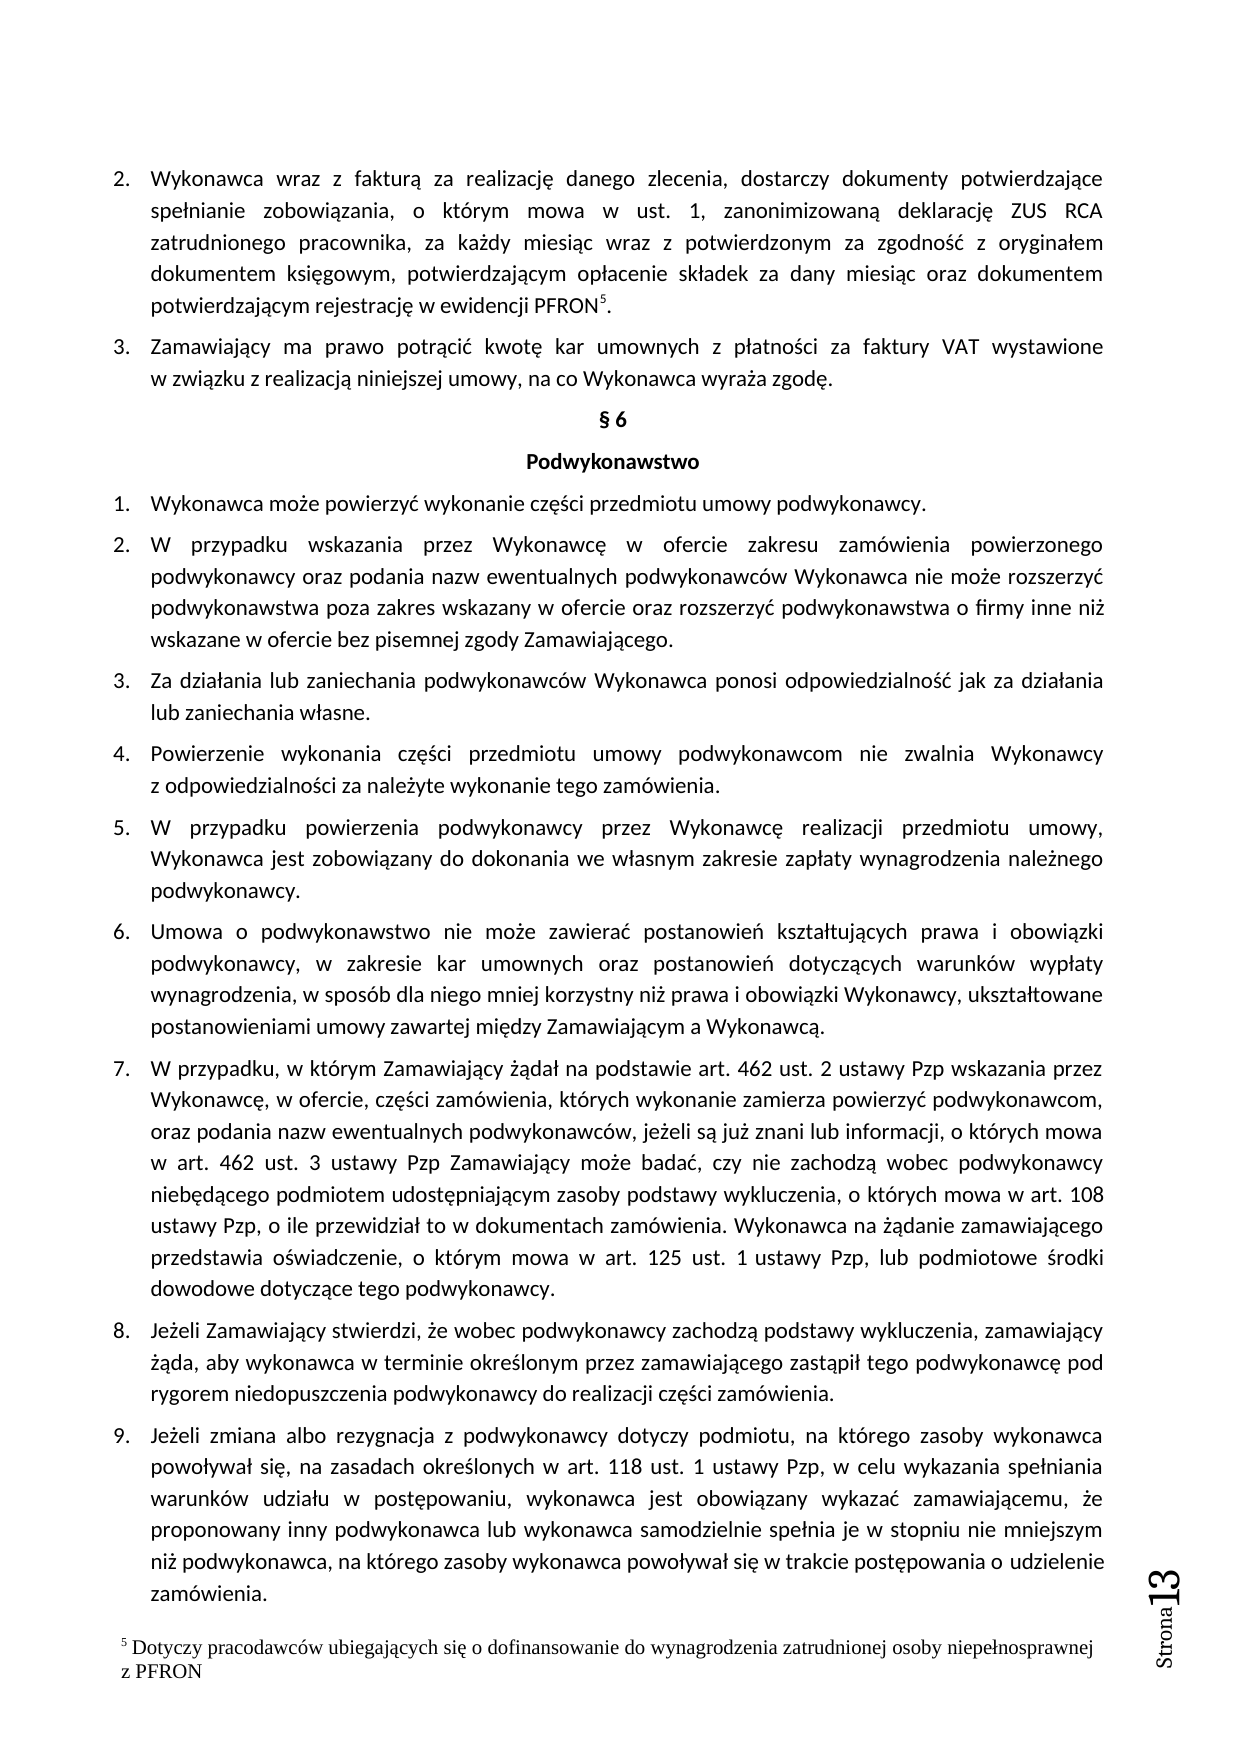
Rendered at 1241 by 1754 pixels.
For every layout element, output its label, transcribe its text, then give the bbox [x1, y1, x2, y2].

list Jeżeli Zamawiający stwierdzi, że wobec podwykonawcy zachodzą podstawy wykluczenia, zamawiający żąda, aby wykonawca w terminie określonym przez zamawiającego zastąpił tego podwykonawcę pod rygorem niedopuszczenia podwykonawcy do realizacji części zamówienia. [113, 1316, 1105, 1407]
list Umowa o podwykonawstwo nie może zawierać postanowień kształtujących prawa i obowiązki podwykonawcy, w zakresie kar umownych oraz postanowień dotyczących warunków wypłaty wynagrodzenia, w sposób dla niego mniej korzystny niż prawa i obowiązki Wykonawcy, ukształtowane postanowieniami umowy zawartej między Zamawiającym a Wykonawcą. [113, 917, 1105, 1040]
text Podwykonawstwo [121, 447, 1105, 475]
list Powierzenie wykonania części przedmiotu umowy podwykonawcom nie zwalnia Wykonawcy z odpowiedzialności za należyte wykonanie tego zamówienia. [113, 739, 1105, 799]
list Wykonawca wraz z fakturą za realizację danego zlecenia, dostarczy dokumenty potwierdzające spełnianie zobowiązania, o którym mowa w ust. 1, zanonimizowaną deklarację ZUS RCA zatrudnionego pracownika, za każdy miesiąc wraz z potwierdzonym za zgodność z oryginałem dokumentem księgowym, potwierdzającym opłacenie składek za dany miesiąc oraz dokumentem potwierdzającym rejestrację w ewidencji PFRON. [113, 164, 1105, 319]
list Wykonawca może powierzyć wykonanie części przedmiotu umowy podwykonawcy. [113, 489, 1105, 517]
text § 6 [121, 406, 1105, 433]
list Jeżeli zmiana albo rezygnacja z podwykonawcy dotyczy podmiotu, na którego zasoby wykonawca powoływał się, na zasadach określonych w art. 118 ust. 1 ustawy Pzp, w celu wykazania spełniania warunków udziału w postępowaniu, wykonawca jest obowiązany wykazać zamawiającemu, że proponowany inny podwykonawca lub wykonawca samodzielnie spełnia je w stopniu nie mniejszym niż podwykonawca, na którego zasoby wykonawca powoływał się w trakcie postępowania o udzielenie zamówienia. [113, 1421, 1105, 1607]
list W przypadku, w którym Zamawiający żądał na podstawie art. 462 ust. 2 ustawy Pzp wskazania przez Wykonawcę, w ofercie, części zamówienia, których wykonanie zamierza powierzyć podwykonawcom, oraz podania nazw ewentualnych podwykonawców, jeżeli są już znani lub informacji, o których mowa w art. 462 ust. 3 ustawy Pzp Zamawiający może badać, czy nie zachodzą wobec podwykonawcy niebędącego podmiotem udostępniającym zasoby podstawy wykluczenia, o których mowa w art. 108 ustawy Pzp, o ile przewidział to w dokumentach zamówienia. Wykonawca na żądanie zamawiającego przedstawia oświadczenie, o którym mowa w art. 125 ust. 1 ustawy Pzp, lub podmiotowe środki dowodowe dotyczące tego podwykonawcy. [113, 1054, 1105, 1303]
list Za działania lub zaniechania podwykonawców Wykonawca ponosi odpowiedzialność jak za działania lub zaniechania własne. [113, 666, 1105, 726]
list Zamawiający ma prawo potrącić kwotę kar umownych z płatności za faktury VAT wystawione w związku z realizacją niniejszej umowy, na co Wykonawca wyraża zgodę. [113, 332, 1105, 392]
list W przypadku wskazania przez Wykonawcę w ofercie zakresu zamówienia powierzonego podwykonawcy oraz podania nazw ewentualnych podwykonawców Wykonawca nie może rozszerzyć podwykonawstwa poza zakres wskazany w ofercie oraz rozszerzyć podwykonawstwa o firmy inne niż wskazane w ofercie bez pisemnej zgody Zamawiającego. [113, 530, 1105, 653]
list W przypadku powierzenia podwykonawcy przez Wykonawcę realizacji przedmiotu umowy, Wykonawca jest zobowiązany do dokonania we własnym zakresie zapłaty wynagrodzenia należnego podwykonawcy. [113, 813, 1105, 904]
